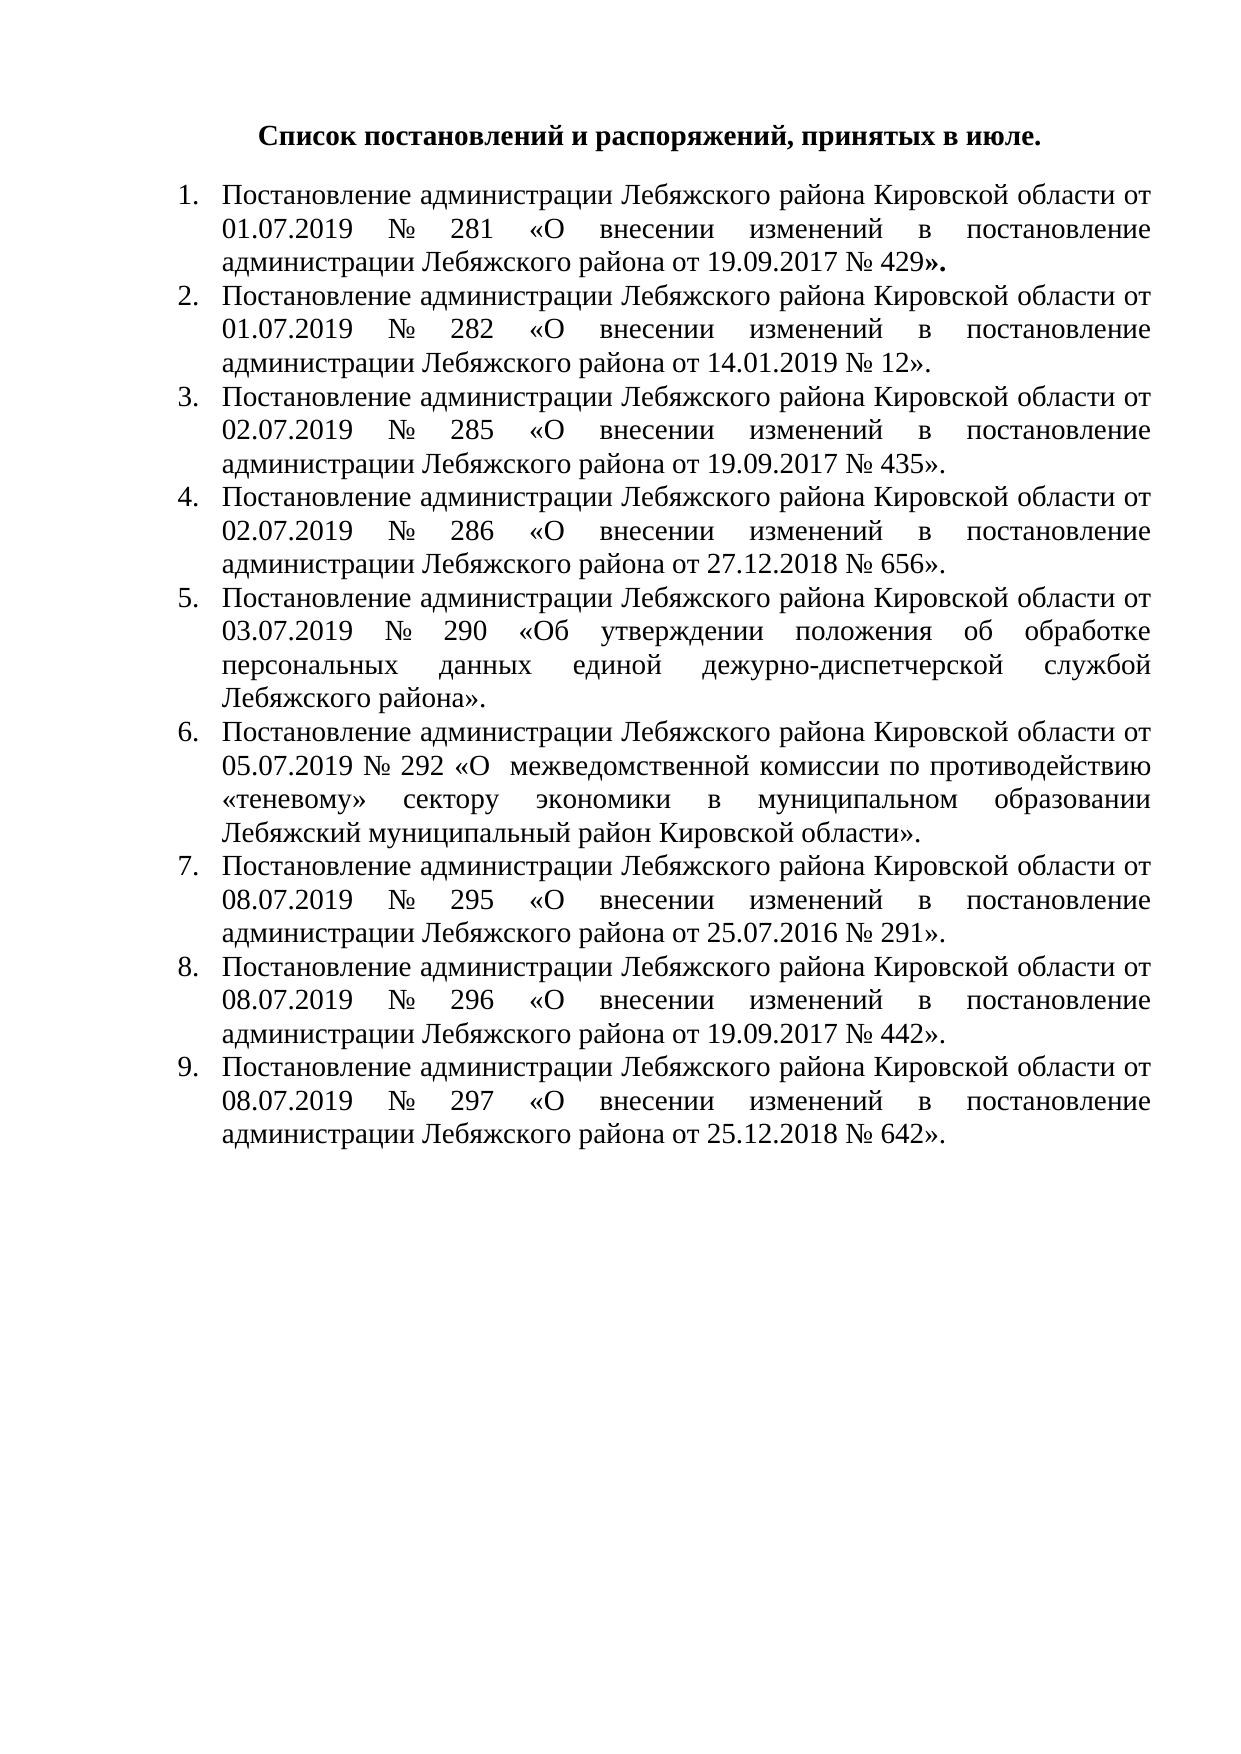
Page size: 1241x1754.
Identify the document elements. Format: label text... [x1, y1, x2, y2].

list Постановление администрации Лебяжского района Кировской области от 08.07.2019 № 295 «О внесении изменений в постановление администрации Лебяжского района от 25.07.2016 № 291». [177, 848, 1152, 949]
list Постановление администрации Лебяжского района Кировской области от 02.07.2019 № 286 «О внесении изменений в постановление администрации Лебяжского района от 27.12.2018 № 656». [177, 479, 1152, 580]
list Постановление администрации Лебяжского района Кировской области от 08.07.2019 № 296 «О внесении изменений в постановление администрации Лебяжского района от 19.09.2017 № 442». [177, 949, 1152, 1049]
text Список постановлений и распоряжений, принятых в июле. [148, 118, 1152, 152]
list Постановление администрации Лебяжского района Кировской области от 08.07.2019 № 297 «О внесении изменений в постановление администрации Лебяжского района от 25.12.2018 № 642». [177, 1049, 1152, 1150]
list Постановление администрации Лебяжского района Кировской области от 01.07.2019 № 281 «О внесении изменений в постановление администрации Лебяжского района от 19.09.2017 № 429». [177, 177, 1152, 278]
list Постановление администрации Лебяжского района Кировской области от 02.07.2019 № 285 «О внесении изменений в постановление администрации Лебяжского района от 19.09.2017 № 435». [177, 379, 1152, 479]
list Постановление администрации Лебяжского района Кировской области от 01.07.2019 № 282 «О внесении изменений в постановление администрации Лебяжского района от 14.01.2019 № 12». [177, 278, 1152, 379]
list Постановление администрации Лебяжского района Кировской области от 03.07.2019 № 290 «Об утверждении положения об обработке персональных данных единой дежурно-диспетчерской службой Лебяжского района». [177, 580, 1152, 714]
list Постановление администрации Лебяжского района Кировской области от 05.07.2019 № 292 «О межведомственной комиссии по противодействию «теневому» сектору экономики в муниципальном образовании Лебяжский муниципальный район Кировской области». [177, 714, 1152, 848]
